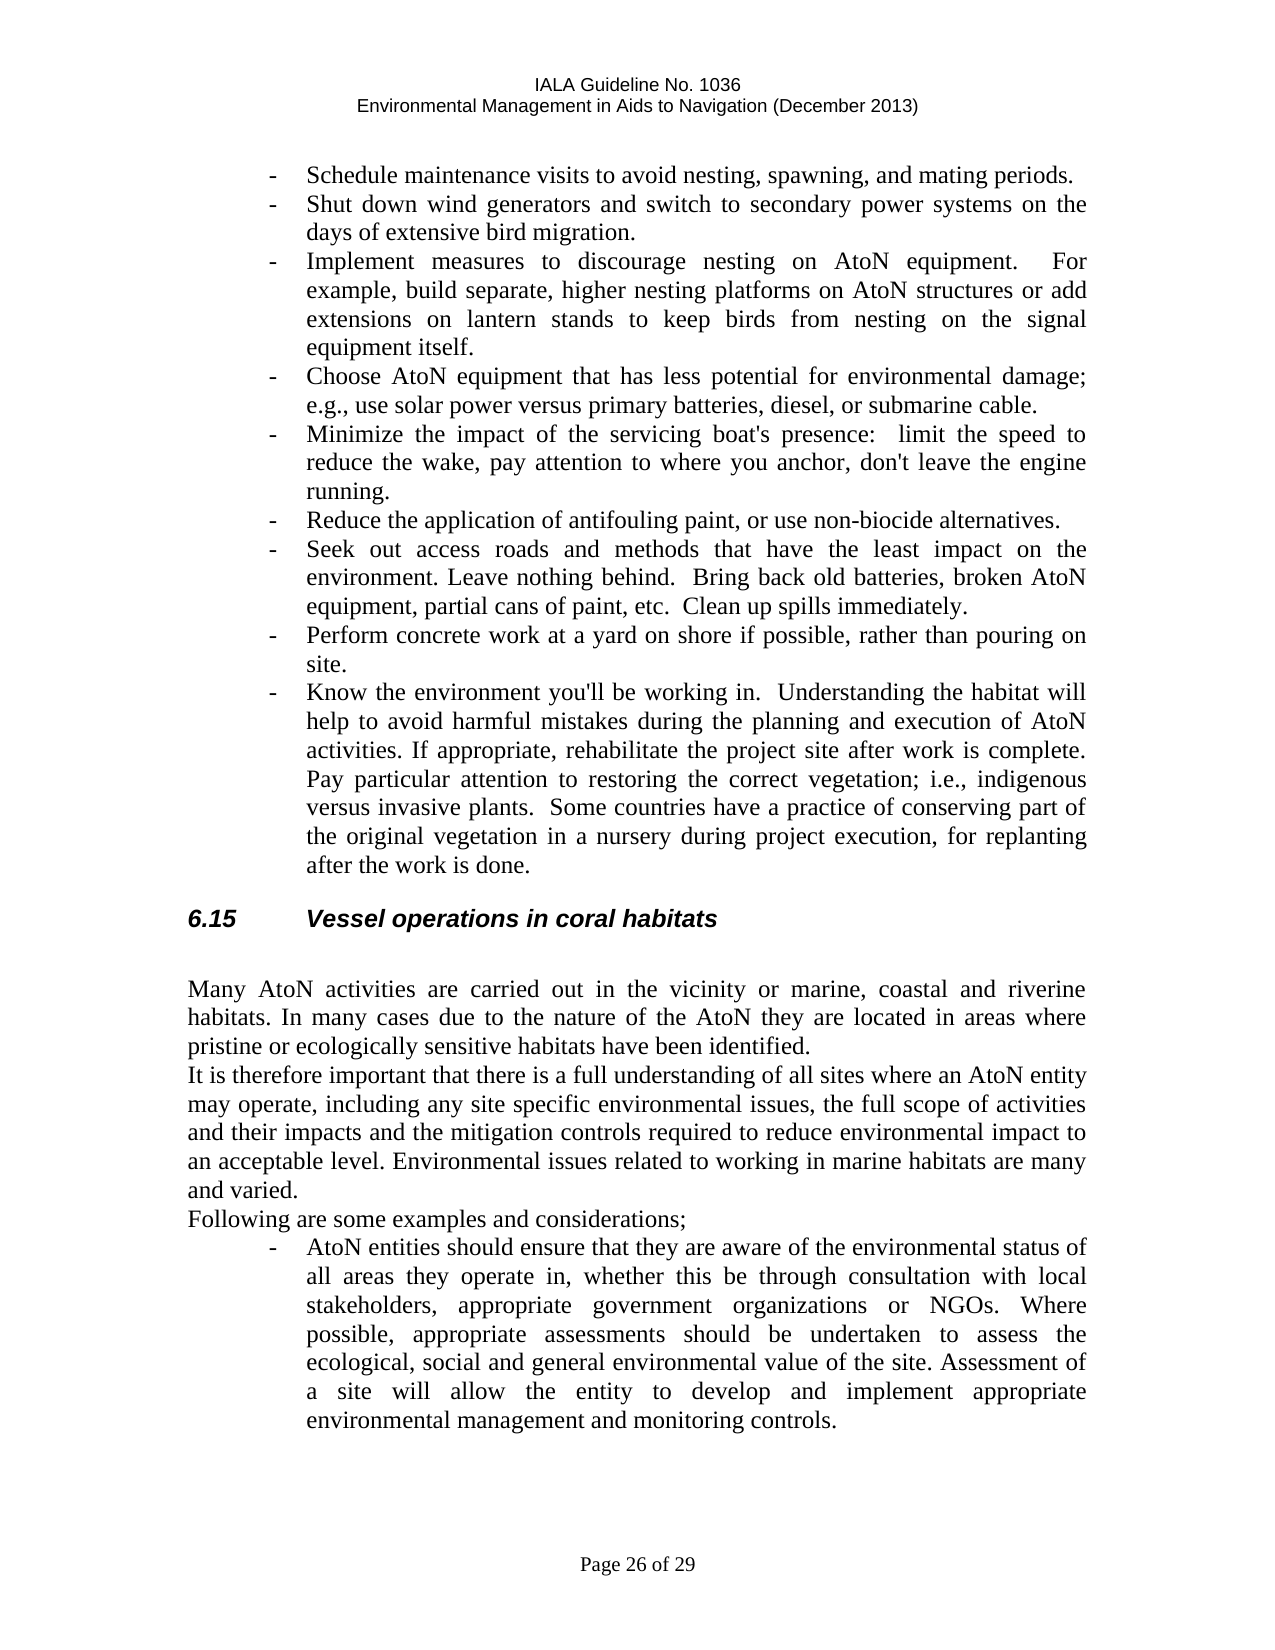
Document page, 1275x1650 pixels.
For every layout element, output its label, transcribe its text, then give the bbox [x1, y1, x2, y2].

list Perform concrete work at a yard on shore if possible, rather than pouring on site. [269, 620, 1087, 677]
text Many AtoN activities are carried out in the vicinity or marine, coastal and riverine habitats. In many cases due to the nature of the AtoN they are located in areas where pristine or ecologically sensitive habitats have been identified. [187, 974, 1087, 1060]
text It is therefore important that there is a full understanding of all sites where an AtoN entity may operate, including any site specific environmental issues, the full scope of activities and their impacts and the mitigation controls required to reduce environmental impact to an acceptable level. Environmental issues related to working in marine habitats are many and varied. [187, 1060, 1087, 1204]
text Following are some examples and considerations; [187, 1204, 1087, 1232]
list Shut down wind generators and switch to secondary power systems on the days of extensive bird migration. [269, 189, 1087, 246]
list Implement measures to discourage nesting on AtoN equipment. For example, build separate, higher nesting platforms on AtoN structures or add extensions on lantern stands to keep birds from nesting on the signal equipment itself. [269, 246, 1087, 361]
list Schedule maintenance visits to avoid nesting, spawning, and mating periods. [269, 160, 1087, 189]
subtitle Vessel operations in coral habitats [187, 904, 1087, 932]
list Know the environment you'll be working in. Understanding the habitat will help to avoid harmful mistakes during the planning and execution of AtoN activities. If appropriate, rehabilitate the project site after work is complete. Pay particular attention to restoring the correct vegetation; i.e., indigenous versus invasive plants. Some countries have a practice of conserving part of the original vegetation in a nursery during project execution, for replanting after the work is done. [269, 677, 1087, 879]
list Seek out access roads and methods that have the least impact on the environment. Leave nothing behind. Bring back old batteries, broken AtoN equipment, partial cans of paint, etc. Clean up spills immediately. [269, 534, 1087, 620]
list AtoN entities should ensure that they are aware of the environmental status of all areas they operate in, whether this be through consultation with local stakeholders, appropriate government organizations or NGOs. Where possible, appropriate assessments should be undertaken to assess the ecological, social and general environmental value of the site. Assessment of a site will allow the entity to develop and implement appropriate environmental management and monitoring controls. [269, 1232, 1087, 1434]
list Minimize the impact of the servicing boat's presence: limit the speed to reduce the wake, pay attention to where you anchor, don't leave the engine running. [269, 419, 1087, 505]
list Reduce the application of antifouling paint, or use non-biocide alternatives. [269, 505, 1087, 534]
list Choose AtoN equipment that has less potential for environmental damage; e.g., use solar power versus primary batteries, diesel, or submarine cable. [269, 361, 1087, 419]
